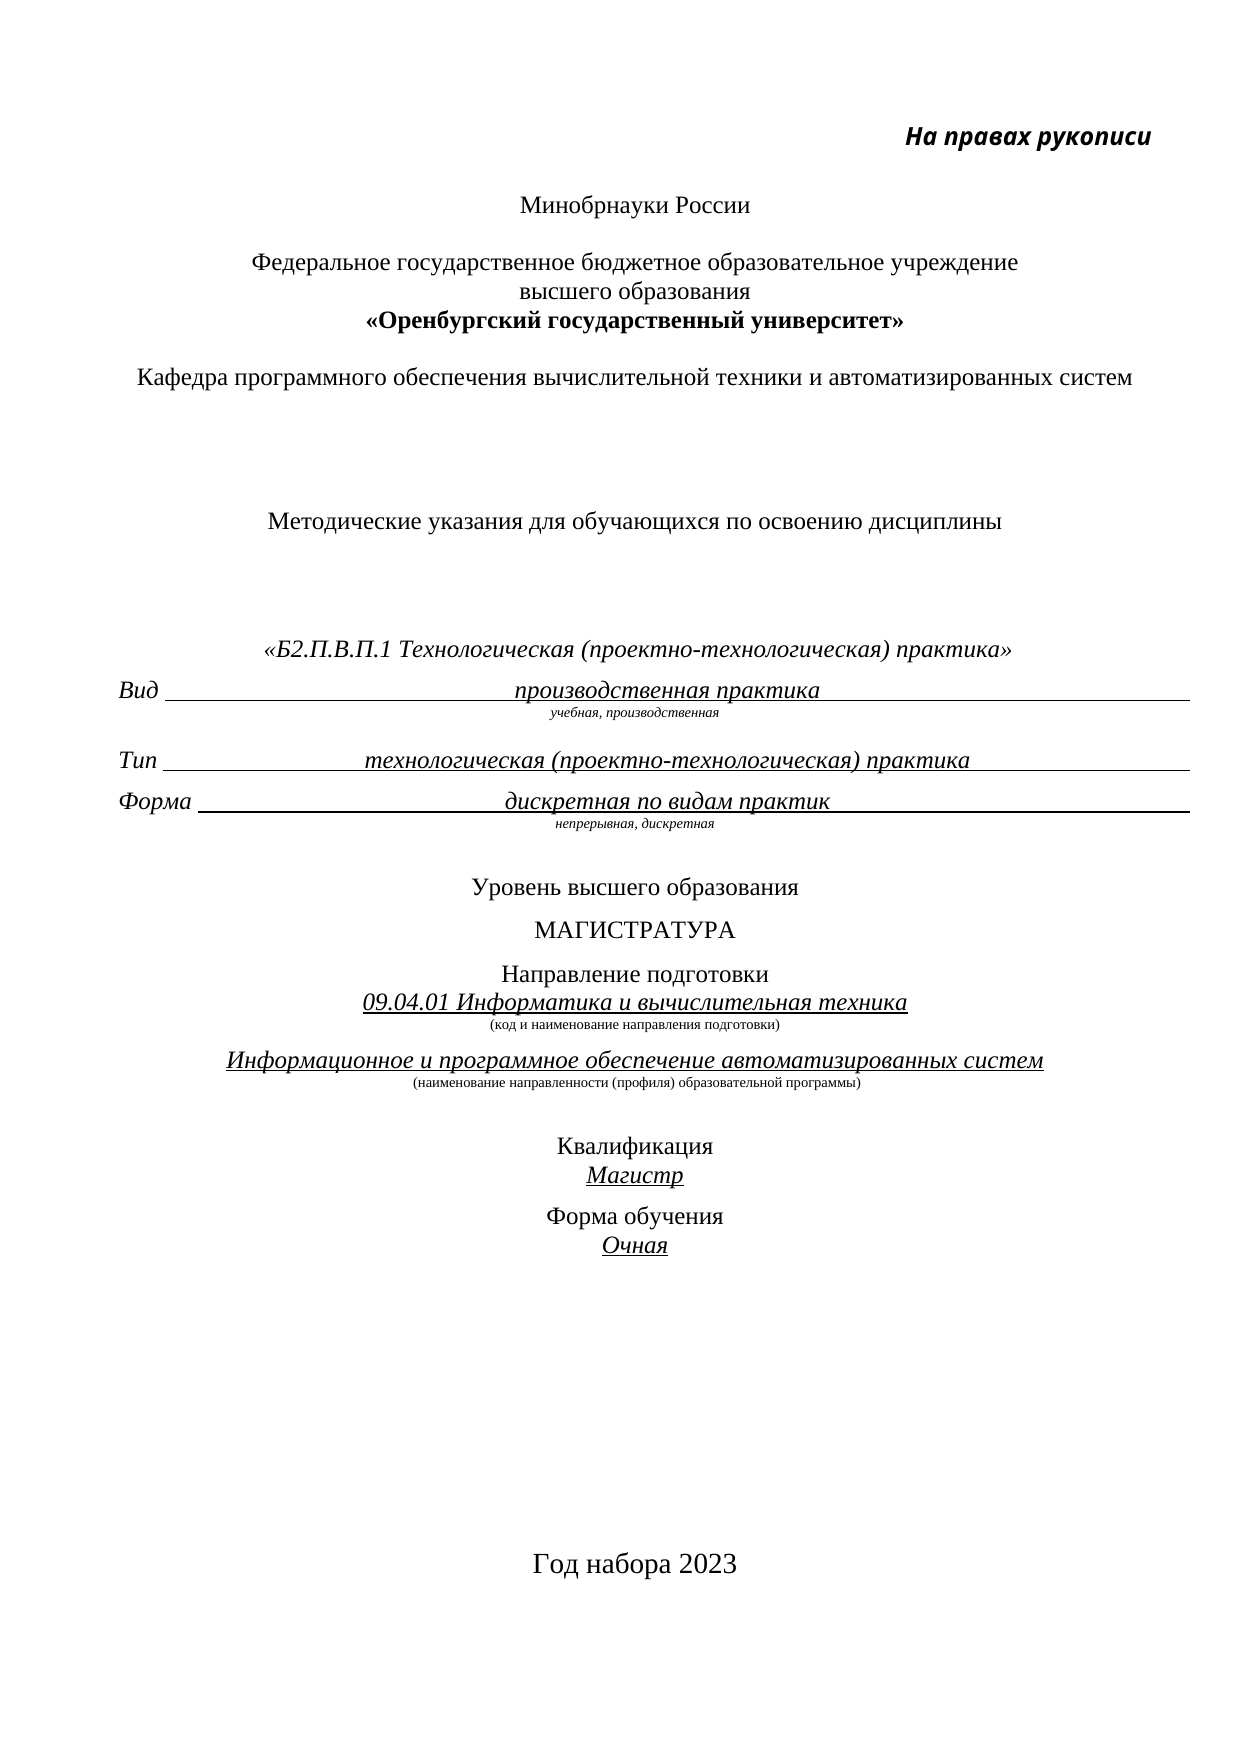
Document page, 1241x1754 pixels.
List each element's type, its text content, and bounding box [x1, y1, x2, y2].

text «Оренбургский государственный университет» [118, 305, 1152, 334]
text Магистр [118, 1160, 1152, 1189]
text непрерывная, дискретная [118, 815, 1152, 844]
text Методические указания для обучающихся по освоению дисциплины [118, 506, 1152, 535]
text (код и наименование направления подготовки) [118, 1016, 1152, 1045]
text высшего образования [118, 276, 1152, 305]
text Направление подготовки [118, 959, 1152, 987]
text учебная, производственная [118, 704, 1152, 732]
text Тип технологическая (проектно-технологическая) практика [118, 745, 1152, 774]
text Форма дискретная по видам практик [118, 786, 1152, 815]
text Информационное и программное обеспечение автоматизированных систем [118, 1045, 1152, 1074]
text «Б2.П.В.П.1 Технологическая (проектно-технологическая) практика» [118, 634, 1152, 662]
text Год набора 2023 [118, 1546, 1152, 1580]
text Квалификация [118, 1131, 1152, 1160]
text Очная [118, 1230, 1152, 1259]
text На правах рукописи [118, 118, 1152, 152]
text Кафедра программного обеспечения вычислительной техники и автоматизированных систем [118, 362, 1152, 391]
text МАГИСТРАТУРА [118, 916, 1152, 944]
text Форма обучения [118, 1201, 1152, 1230]
text Вид производственная практика [118, 675, 1152, 704]
text 09.04.01 Информатика и вычислительная техника [118, 987, 1152, 1016]
text Минобрнауки России [118, 190, 1152, 219]
text Федеральное государственное бюджетное образовательное учреждение [118, 247, 1152, 276]
text Уровень высшего образования [118, 872, 1152, 901]
text (наименование направленности (профиля) образовательной программы) [118, 1074, 1152, 1102]
